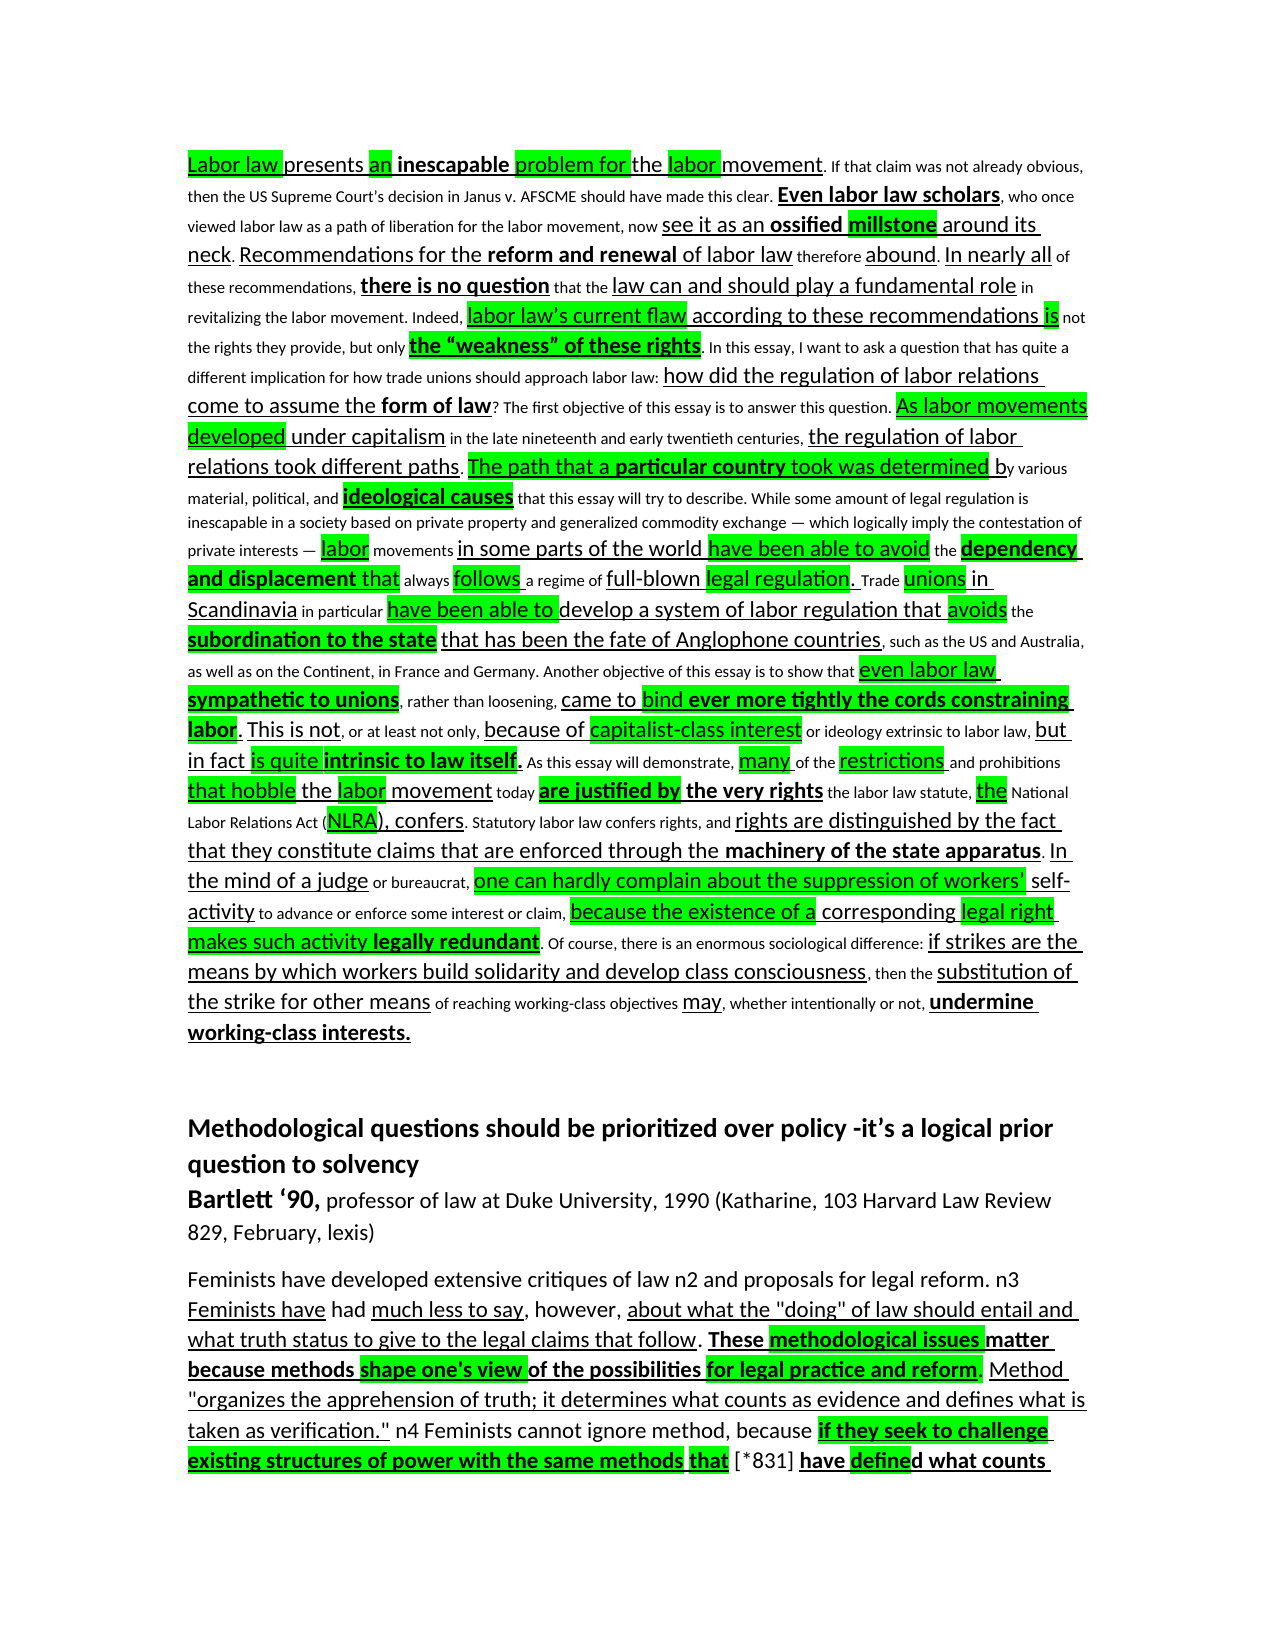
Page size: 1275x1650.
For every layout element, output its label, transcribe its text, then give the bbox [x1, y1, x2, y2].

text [187, 1411, 1087, 1474]
subtitle Methodological questions should be prioritized over policy -it’s a logical prior question to solvency [187, 1111, 1087, 1180]
text Bartlett ‘90, professor of law at Duke University, 1990 (Katharine, 103 Harvard Law Review 829, February, lexis) [187, 1183, 1087, 1246]
text Labor law presents an inescapable problem for the labor movement. If that claim was not already obvious, then the US Supreme Court’s decision in Janus v. AFSCME should have made this clear. Even labor law scholars, who once viewed labor law as a path of liberation for the labor movement, now see it as an ossified millstone around its neck. Recommendations for the reform and renewal of labor law therefore abound. In nearly all of these recommendations, there is no question that the law can and should play a fundamental role in revitalizing the labor movement. Indeed, labor law’s current flaw according to these recommendations is not the rights they provide, but only the “weakness” of these rights. In this essay, I want to ask a question that has quite a different implication for how trade unions should approach labor law: how did the regulation of labor relations come to assume the form of law? The first objective of this essay is to answer this question. As labor movements developed under capitalism in the late nineteenth and early twentieth centuries, the regulation of labor relations took different paths. The path that a particular country took was determined by various material, political, and ideological causes that this essay will try to describe. While some amount of legal regulation is inescapable in a society based on private property and generalized commodity exchange — which logically imply the contestation of private interests — labor movements in some parts of the world have been able to avoid the dependency and displacement that always follows a regime of full-blown legal regulation. Trade unions in Scandinavia in particular have been able to develop a system of labor regulation that avoids the subordination to the state that has been the fate of Anglophone countries, such as the US and Australia, as well as on the Continent, in France and Germany. Another objective of this essay is to show that even labor law sympathetic to unions, rather than loosening, came to bind ever more tightly the cords constraining labor. This is not, or at least not only, because of capitalist-class interest or ideology extrinsic to labor law, but in fact is quite intrinsic to law itself. As this essay will demonstrate, many of the restrictions and prohibitions that hobble the labor movement today are justified by the very rights the labor law statute, the National Labor Relations Act (NLRA), confers. Statutory labor law confers rights, and rights are distinguished by the fact that they constitute claims that are enforced through the machinery of the state apparatus. In the mind of a judge or bureaucrat, one can hardly complain about the suppression of workers’ self-activity to advance or enforce some interest or claim, because the existence of a corresponding legal right makes such activity legally redundant. Of course, there is an enormous sociological difference: if strikes are the means by which workers build solidarity and develop class consciousness, then the substitution of the strike for other means of reaching working-class objectives may, whether intentionally or not, undermine working-class interests. [187, 150, 1087, 1046]
